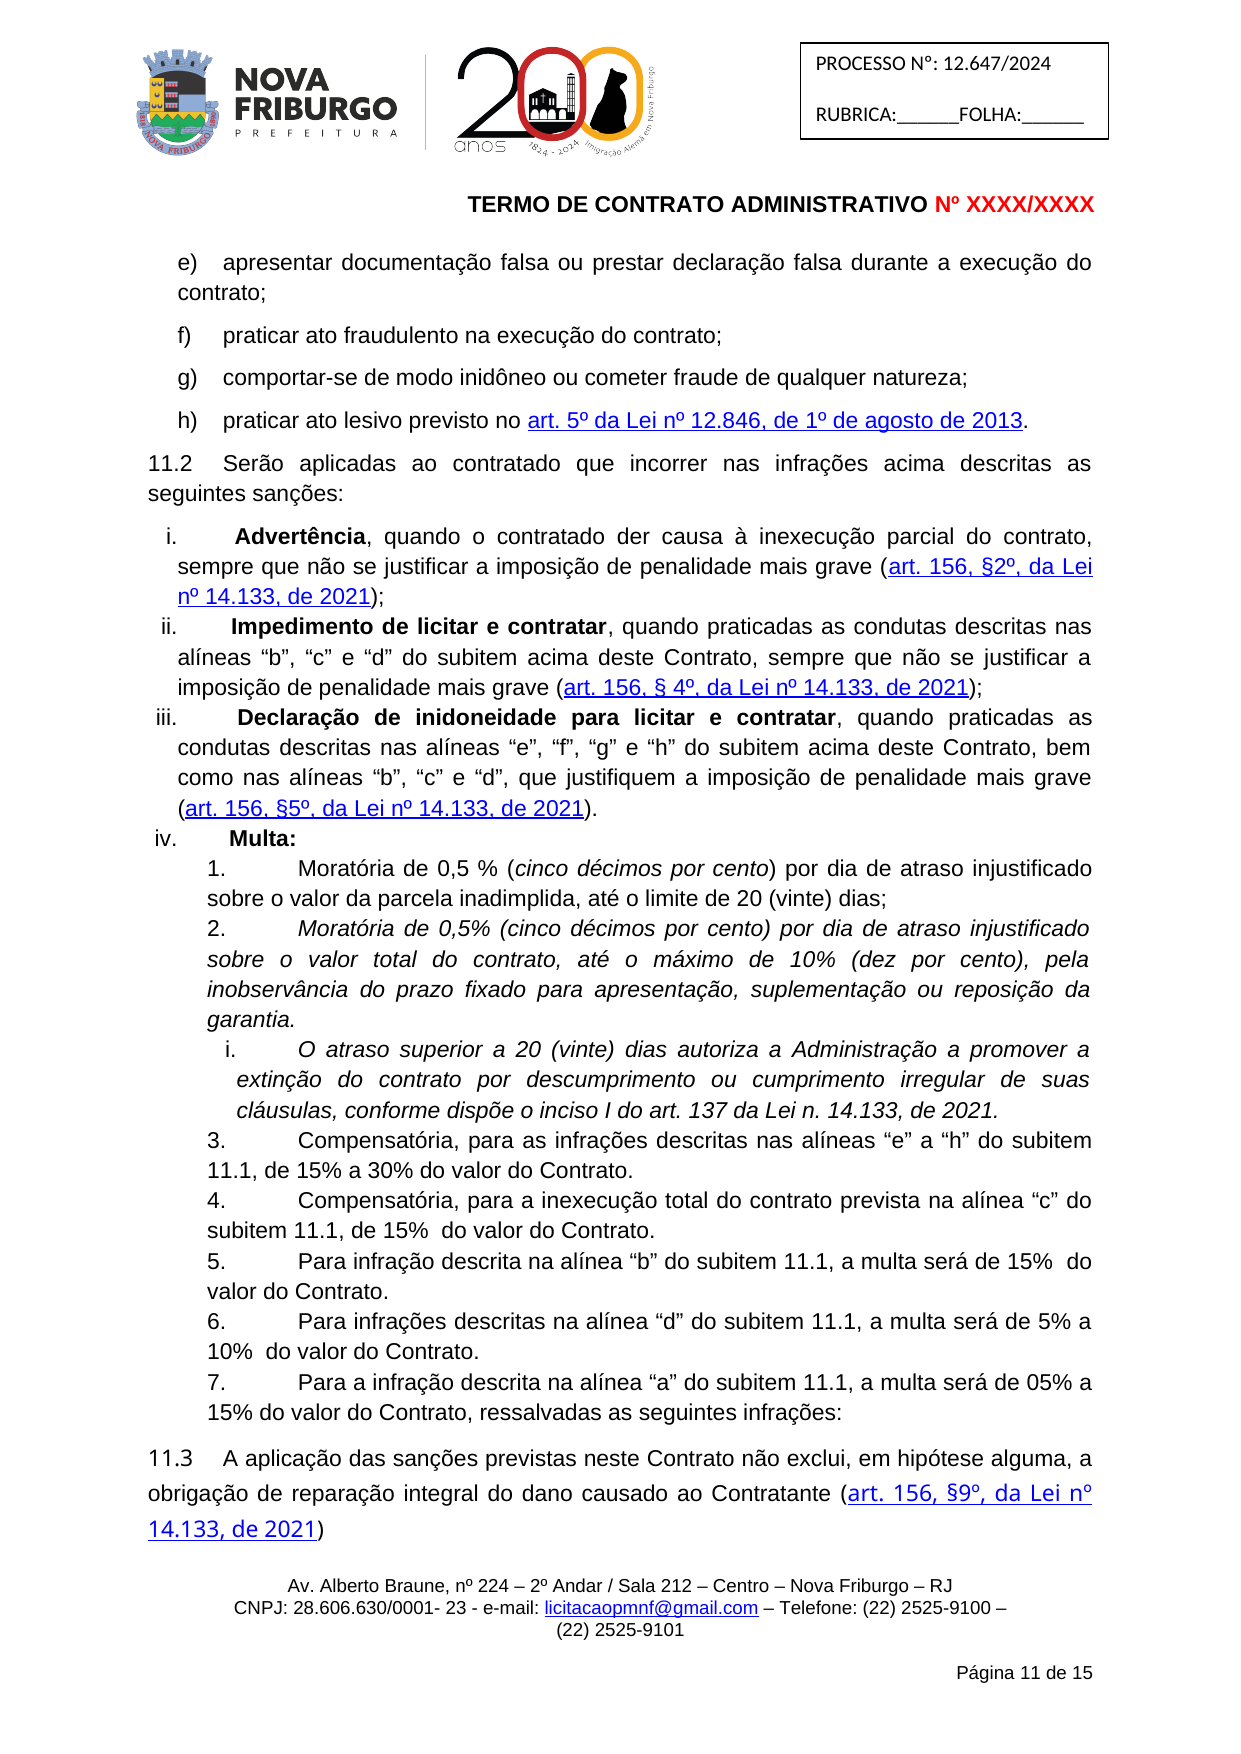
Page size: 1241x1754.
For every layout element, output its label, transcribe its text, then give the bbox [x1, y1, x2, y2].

list Advertência, quando o contratado der causa à inexecução parcial do contrato, sempre que não se justificar a imposição de penalidade mais grave (art. 156, §2º, da Lei nº 14.133, de 2021); [177, 523, 1092, 609]
list Para infração descrita na alínea “b” do subitem 11.1, a multa será de 15% do valor do Contrato. [207, 1248, 1092, 1304]
list praticar ato fraudulento na execução do contrato; [177, 322, 1092, 348]
picture [109, 14, 687, 185]
list Serão aplicadas ao contratado que incorrer nas infrações acima descritas as seguintes sanções: [148, 450, 1092, 506]
list Para infrações descritas na alínea “d” do subitem 11.1, a multa será de 5% a 10% do valor do Contrato. [207, 1308, 1092, 1365]
list Compensatória, para a inexecução total do contrato prevista na alínea “c” do subitem 11.1, de 15% do valor do Contrato. [207, 1187, 1092, 1244]
list praticar ato lesivo previsto no art. 5º da Lei nº 12.846, de 1º de agosto de 2013. [177, 407, 1092, 433]
list Multa: [177, 825, 1092, 851]
list Declaração de inidoneidade para licitar e contratar, quando praticadas as condutas descritas nas alíneas “e”, “f”, “g” e “h” do subitem acima deste Contrato, bem como nas alíneas “b”, “c” e “d”, que justifiquem a imposição de penalidade mais grave (art. 156, §5º, da Lei nº 14.133, de 2021). [177, 704, 1092, 821]
list O atraso superior a 20 (vinte) dias autoriza a Administração a promover a extinção do contrato por descumprimento ou cumprimento irregular de suas cláusulas, conforme dispõe o inciso I do art. 137 da Lei n. 14.133, de 2021. [236, 1036, 1092, 1123]
list comportar-se de modo inidôneo ou cometer fraude de qualquer natureza; [177, 364, 1092, 391]
list Moratória de 0,5 % (cinco décimos por cento) por dia de atraso injustificado sobre o valor da parcela inadimplida, até o limite de 20 (vinte) dias; [207, 855, 1092, 912]
list apresentar documentação falsa ou prestar declaração falsa durante a execução do contrato; [177, 249, 1092, 305]
list Para a infração descrita na alínea “a” do subitem 11.1, a multa será de 05% a 15% do valor do Contrato, ressalvadas as seguintes infrações: [207, 1368, 1092, 1425]
list Impedimento de licitar e contratar, quando praticadas as condutas descritas nas alíneas “b”, “c” e “d” do subitem acima deste Contrato, sempre que não se justificar a imposição de penalidade mais grave (art. 156, § 4º, da Lei nº 14.133, de 2021); [177, 613, 1092, 700]
list A aplicação das sanções previstas neste Contrato não exclui, em hipótese alguma, a obrigação de reparação integral do dano causado ao Contratante (art. 156, §9º, da Lei nº 14.133, de 2021) [148, 1441, 1092, 1544]
list Compensatória, para as infrações descritas nas alíneas “e” a “h” do subitem 11.1, de 15% a 30% do valor do Contrato. [207, 1127, 1092, 1183]
list Moratória de 0,5% (cinco décimos por cento) por dia de atraso injustificado sobre o valor total do contrato, até o máximo de 10% (dez por cento), pela inobservância do prazo fixado para apresentação, suplementação ou reposição da garantia. [207, 915, 1092, 1032]
